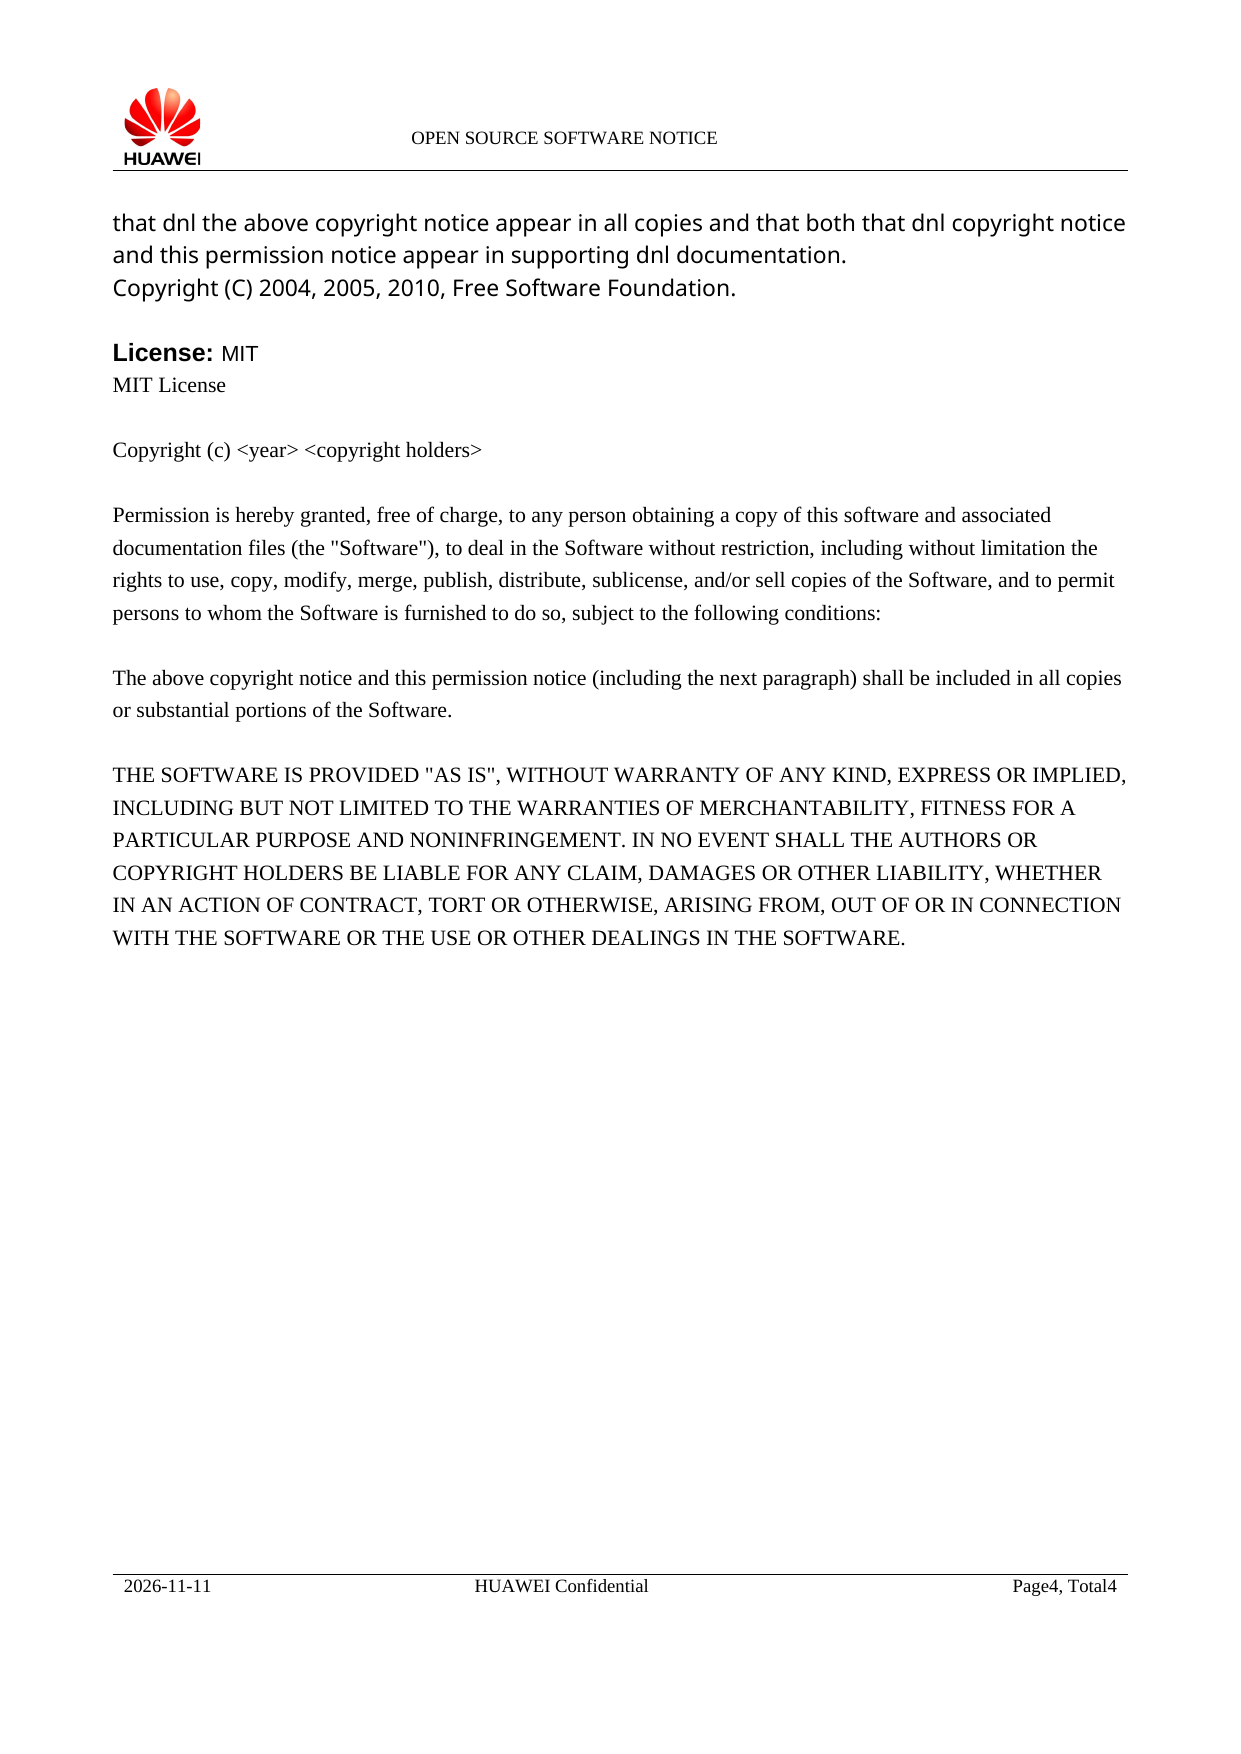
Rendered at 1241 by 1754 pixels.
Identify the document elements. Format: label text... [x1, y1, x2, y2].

text License: MIT [112, 336, 1128, 369]
text MIT License Copyright (c) <year> <copyright holders> Permission is hereby granted, free of charge, to any person obtaining a copy of this software and associated documentation files (the "Software"), to deal in the Software without restriction, including without limitation the rights to use, copy, modify, merge, publish, distribute, sublicense, and/or sell copies of the Software, and to permit persons to whom the Software is furnished to do so, subject to the following conditions: The above copyright notice and this permission notice (including the next paragraph) shall be included in all copies or substantial portions of the Software. THE SOFTWARE IS PROVIDED "AS IS", WITHOUT WARRANTY OF ANY KIND, EXPRESS OR IMPLIED, INCLUDING BUT NOT LIMITED TO THE WARRANTIES OF MERCHANTABILITY, FITNESS FOR A PARTICULAR PURPOSE AND NONINFRINGEMENT. IN NO EVENT SHALL THE AUTHORS OR COPYRIGHT HOLDERS BE LIABLE FOR ANY CLAIM, DAMAGES OR OTHER LIABILITY, WHETHER IN AN ACTION OF CONTRACT, TORT OR OTHERWISE, ARISING FROM, OUT OF OR IN CONNECTION WITH THE SOFTWARE OR THE USE OR OTHER DEALINGS IN THE SOFTWARE. [112, 369, 1128, 954]
picture [124, 88, 201, 165]
